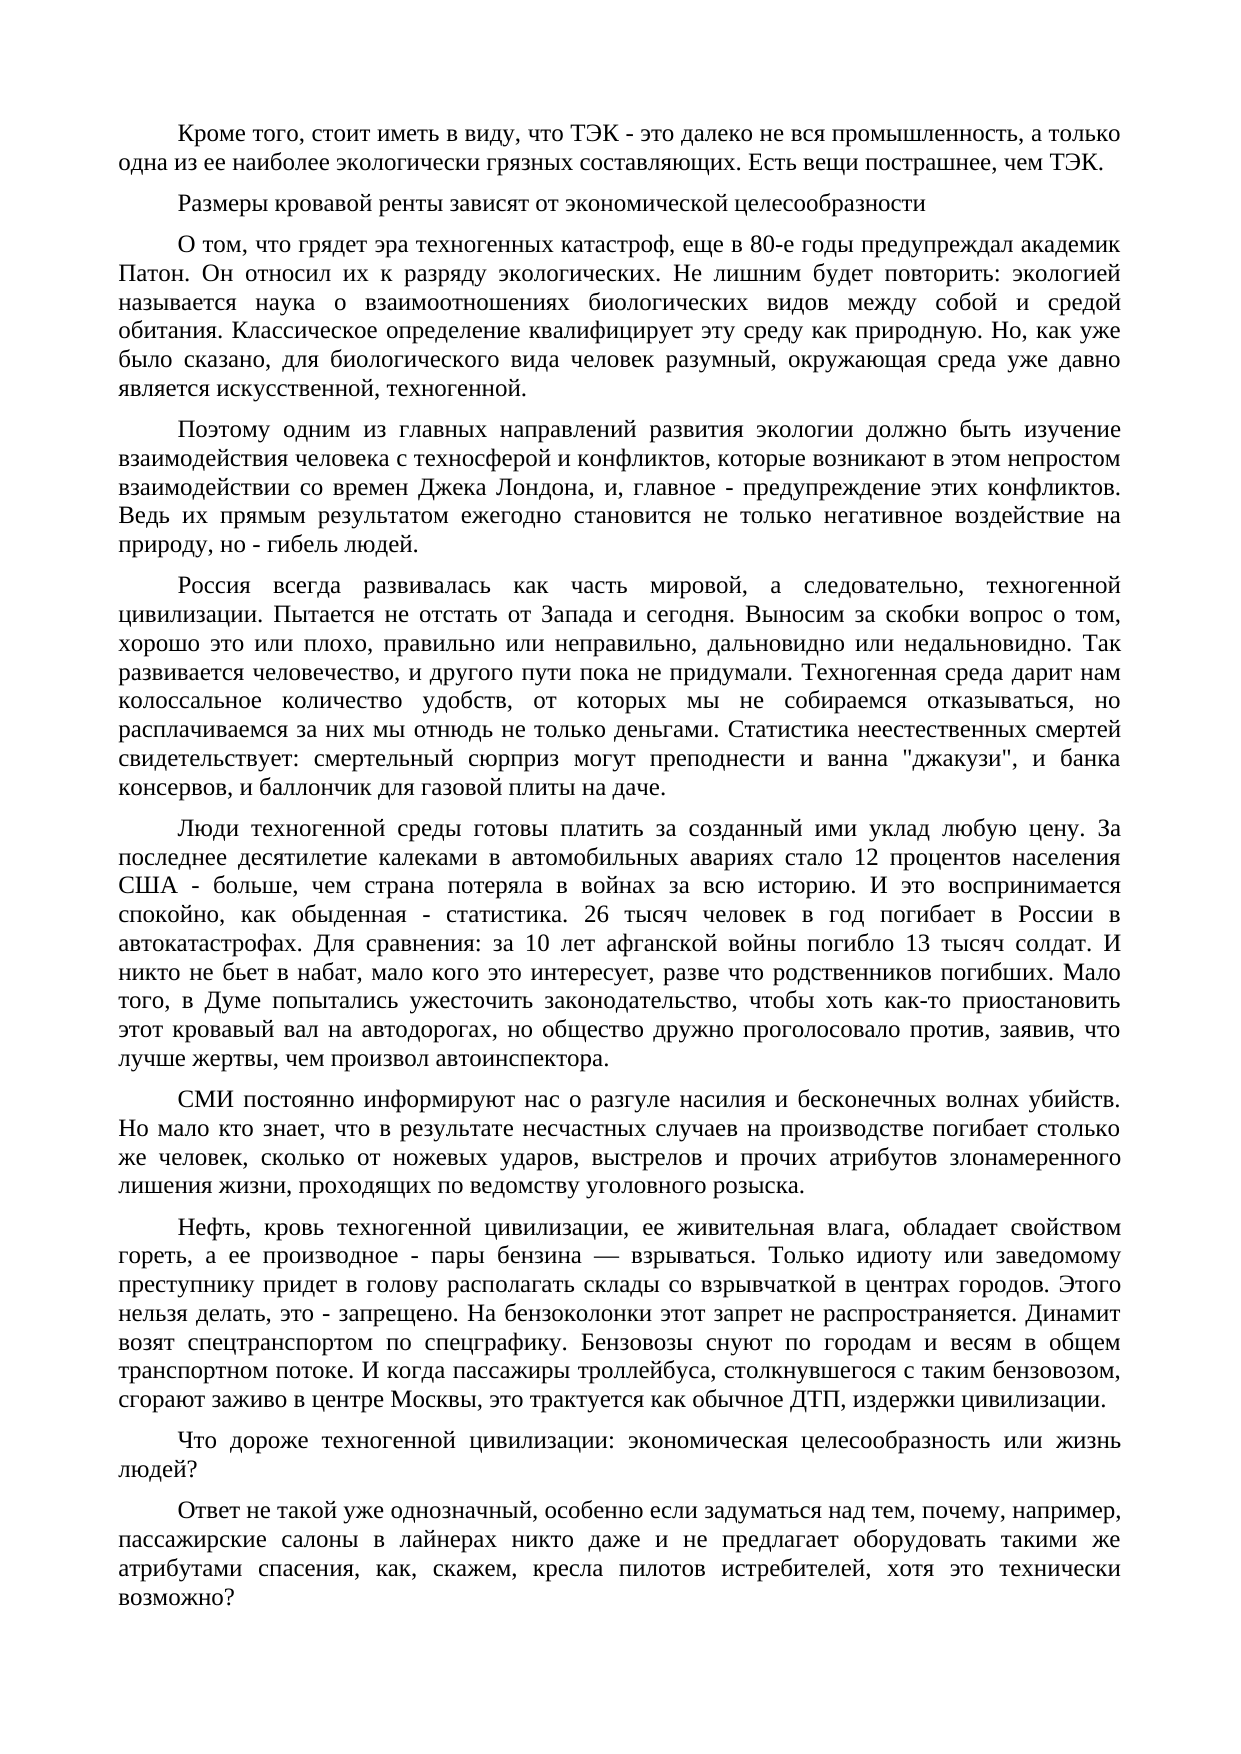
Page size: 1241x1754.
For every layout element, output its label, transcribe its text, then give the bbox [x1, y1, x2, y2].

text Россия всегда развивалась как часть мировой, а следовательно, техногенной цивилизации. Пытается не отстать от Запада и сегодня. Выносим за скобки вопрос о том, хорошо это или плохо, правильно или неправильно, дальновидно или недальновидно. Так развивается человечество, и другого пути пока не придумали. Техногенная среда дарит нам колоссальное количество удобств, от которых мы не собираемся отказываться, но расплачиваемся за них мы отнюдь не только деньгами. Статистика неестественных смертей свидетельствует: смертельный сюрприз могут преподнести и ванна "джакузи", и банка консервов, и баллончик для газовой плиты на даче. [118, 571, 1122, 801]
text Что дороже техногенной цивилизации: экономическая целесообразность или жизнь людей? [118, 1426, 1122, 1483]
text Ответ не такой уже однозначный, особенно если задуматься над тем, почему, например, пассажирские салоны в лайнерах никто даже и не предлагает оборудовать такими же атрибутами спасения, как, скажем, кресла пилотов истребителей, хотя это технически возможно? [118, 1496, 1122, 1611]
text Размеры кровавой ренты зависят от экономической целесообразности [118, 188, 1122, 217]
text Кроме того, стоит иметь в виду, что ТЭК - это далеко не вся промышленность, а только одна из ее наиболее экологически грязных составляющих. Есть вещи пострашнее, чем ТЭК. [118, 118, 1122, 176]
text СМИ постоянно информируют нас о разгуле насилия и бесконечных волнах убийств. Но мало кто знает, что в результате несчастных случаев на производстве погибает столько же человек, сколько от ножевых ударов, выстрелов и прочих атрибутов злонамеренного лишения жизни, проходящих по ведомству уголовного розыска. [118, 1084, 1122, 1199]
text Нефть, кровь техногенной цивилизации, ее живительная влага, обладает свойством гореть, а ее производное - пары бензина — взрываться. Только идиоту или заведомому преступнику придет в голову располагать склады со взрывчаткой в центрах городов. Этого нельзя делать, это - запрещено. На бензоколонки этот запрет не распространяется. Динамит возят спецтранспортом по спецграфику. Бензовозы снуют по городам и весям в общем транспортном потоке. И когда пассажиры троллейбуса, столкнувшегося с таким бензовозом, сгорают заживо в центре Москвы, это трактуется как обычное ДТП, издержки цивилизации. [118, 1212, 1122, 1413]
text О том, что грядет эра техногенных катастроф, еще в 80-е годы предупреждал академик Патон. Он относил их к разряду экологических. Не лишним будет повторить: экологией называется наука о взаимоотношениях биологических видов между собой и средой обитания. Классическое определение квалифицирует эту среду как природную. Но, как уже было сказано, для биологического вида человек разумный, окружающая среда уже давно является искусственной, техногенной. [118, 229, 1122, 402]
text Люди техногенной среды готовы платить за созданный ими уклад любую цену. За последнее десятилетие калеками в автомобильных авариях стало 12 процентов населения США - больше, чем страна потеряла в войнах за всю историю. И это воспринимается спокойно, как обыденная - статистика. 26 тысяч человек в год погибает в России в автокатастрофах. Для сравнения: за 10 лет афганской войны погибло 13 тысяч солдат. И никто не бьет в набат, мало кого это интересует, разве что родственников погибших. Мало того, в Думе попытались ужесточить законодательство, чтобы хоть как-то приостановить этот кровавый вал на автодорогах, но общество дружно проголосовало против, заявив, что лучше жертвы, чем произвол автоинспектора. [118, 813, 1122, 1072]
text Поэтому одним из главных направлений развития экологии должно быть изучение взаимодействия человека с техносферой и конфликтов, которые возникают в этом непростом взаимодействии со времен Джека Лондона, и, главное - предупреждение этих конфликтов. Ведь их прямым результатом ежегодно становится не только негативное воздействие на природу, но - гибель людей. [118, 414, 1122, 558]
